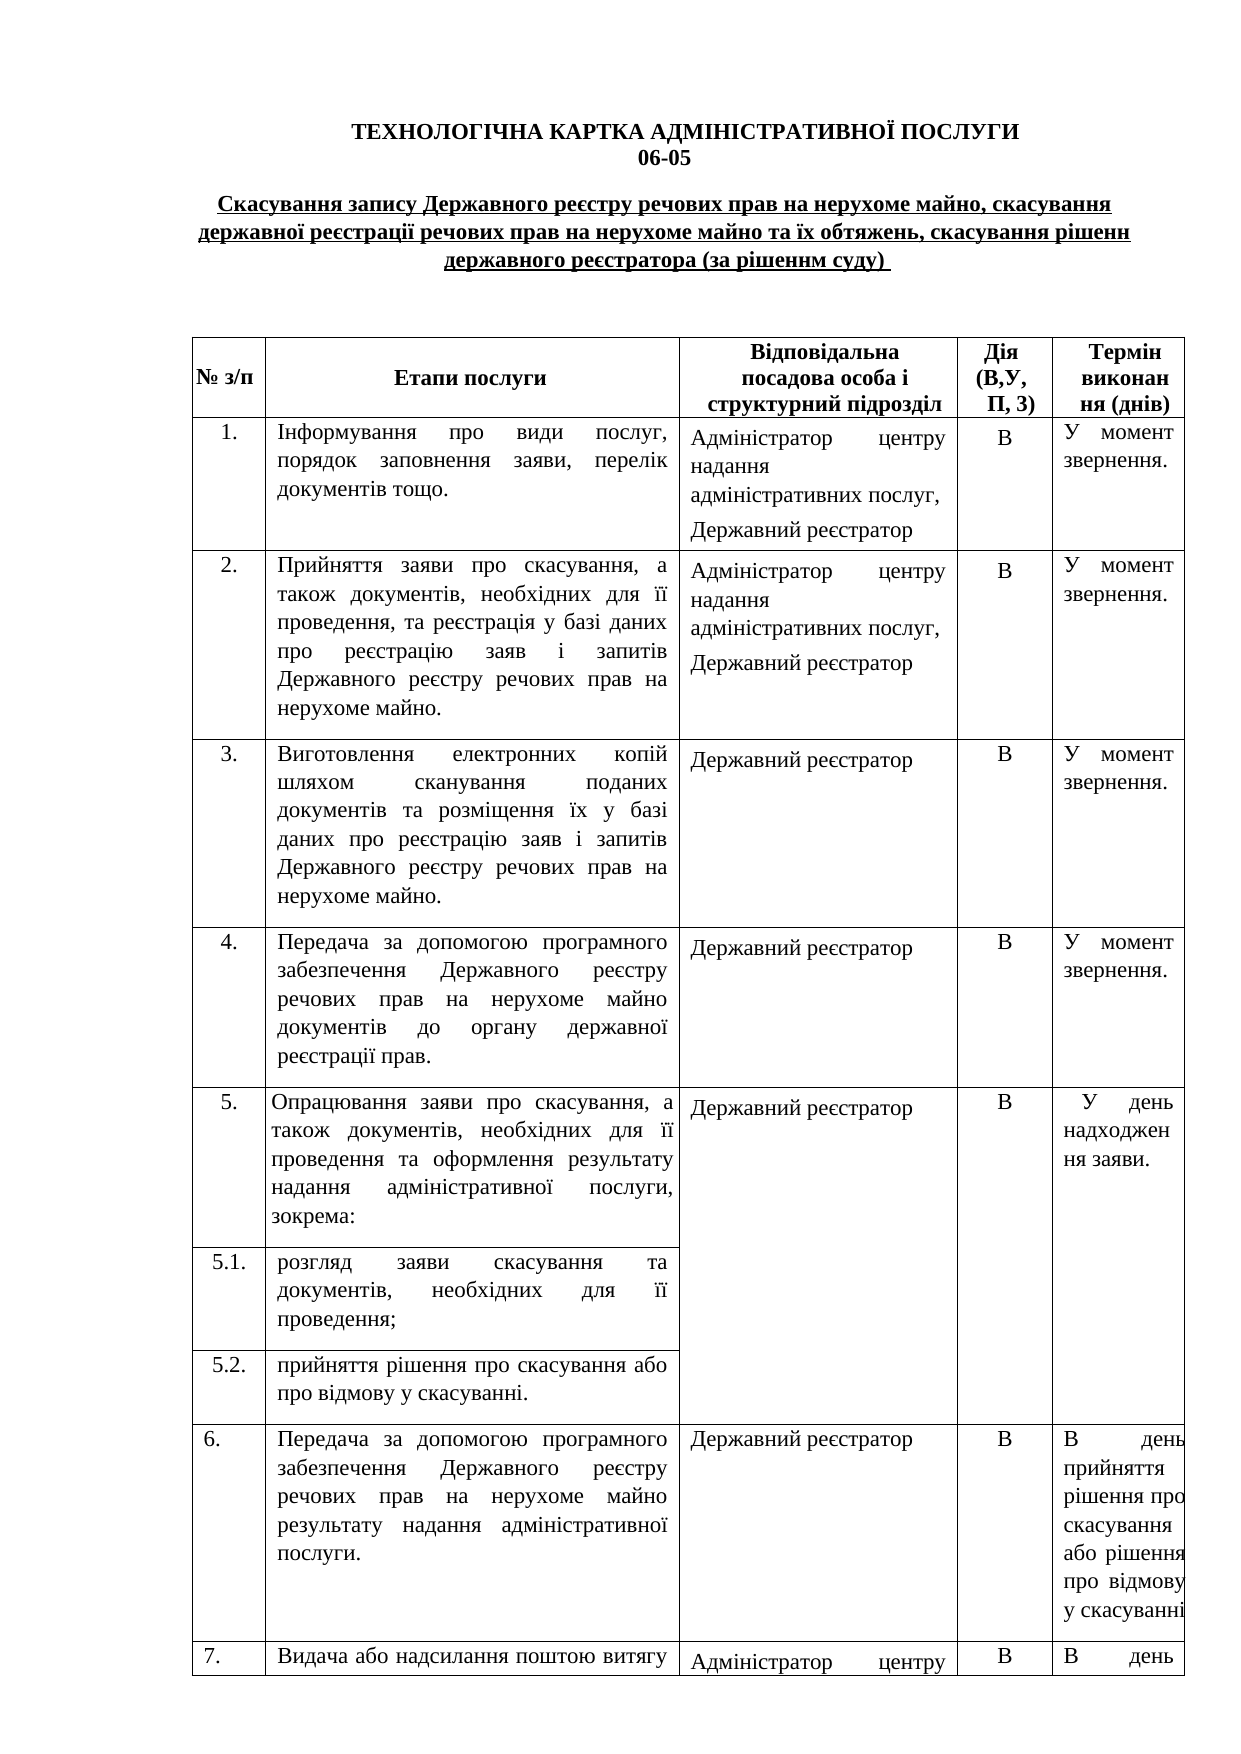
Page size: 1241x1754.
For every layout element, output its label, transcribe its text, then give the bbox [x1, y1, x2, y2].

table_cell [1053, 1642, 1184, 1675]
table_cell 6. [193, 1425, 265, 1641]
table_cell В [958, 1425, 1052, 1641]
table_cell прийняття рішення про скасування або про відмову у скасуванні. [266, 1351, 679, 1424]
table_cell У день надходження заяви. [1053, 1088, 1184, 1424]
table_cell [266, 1642, 679, 1675]
table_cell Опрацювання заяви про скасування, а також документів, необхідних для її проведення та оформлення результату надання адміністративної послуги, зокрема: [266, 1088, 679, 1247]
table_cell В [958, 1642, 1052, 1675]
table_cell 1. [193, 418, 265, 550]
table_cell Адміністратор центру надання адміністративних послуг, Державний реєстратор [680, 551, 957, 739]
table_cell В [958, 1088, 1052, 1424]
table_cell Виготовлення електронних копій шляхом сканування поданих документів та розміщення їх у базі даних про реєстрацію заяв і запитів Державного реєстру речових прав на нерухоме майно. [266, 740, 679, 927]
table_cell Державний реєстратор [680, 740, 957, 927]
table_cell В [958, 740, 1052, 927]
table_cell 5.2. [193, 1351, 265, 1424]
table_cell У момент звернення. [1053, 928, 1184, 1087]
table_cell 3. [193, 740, 265, 927]
table_cell 5. [193, 1088, 265, 1247]
table_header № з/п [193, 338, 265, 417]
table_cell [680, 1642, 957, 1675]
table_cell Адміністратор центру надання адміністративних послуг, Державний реєстратор [680, 418, 957, 550]
table_cell У момент звернення. [1053, 418, 1184, 550]
text ТЕХНОЛОГІЧНА КАРТКА АДМІНІСТРАТИВНОЇ ПОСЛУГИ [215, 118, 1152, 144]
table_cell В [958, 418, 1052, 550]
table_cell В [958, 928, 1052, 1087]
table_cell В [958, 551, 1052, 739]
table_cell Державний реєстратор [680, 1088, 957, 1424]
table_cell Державний реєстратор [680, 1425, 957, 1641]
text 06-05 [177, 144, 1152, 171]
table_cell Інформування про види послуг, порядок заповнення заяви, перелік документів тощо. [266, 418, 679, 550]
table_cell У момент звернення. [1053, 551, 1184, 739]
table_cell У момент звернення. [1053, 740, 1184, 927]
table_cell Державний реєстратор [680, 928, 957, 1087]
text Скасування запису Державного реєстру речових прав на нерухоме майно, скасування державної реєстрації речових прав на нерухоме майно та їх обтяжень, скасування рішенн державного реєстратора (за рішеннм суду) [177, 189, 1152, 273]
table_cell 7. [193, 1642, 265, 1675]
table_cell розгляд заяви скасування та документів, необхідних для її проведення; [266, 1248, 679, 1350]
table_cell Прийняття заяви про скасування, а також документів, необхідних для її проведення, та реєстрація у базі даних про реєстрацію заяв і запитів Державного реєстру речових прав на нерухоме майно. [266, 551, 679, 739]
table_header Етапи послуги [266, 338, 679, 417]
table_cell Передача за допомогою програмного забезпечення Державного реєстру речових прав на нерухоме майно документів до органу державної реєстрації прав. [266, 928, 679, 1087]
table_cell 2. [193, 551, 265, 739]
table_cell В день прийняття рішення про скасування або рішення про відмову у скасуванні [1053, 1425, 1184, 1641]
table_cell 4. [193, 928, 265, 1087]
table_header Дія (В,У, П, 3) [958, 338, 1052, 417]
table_cell Передача за допомогою програмного забезпечення Державного реєстру речових прав на нерухоме майно результату надання адміністративної послуги. [266, 1425, 679, 1641]
table_header Термін виконання (днів) [1053, 338, 1184, 417]
table_cell 5.1. [193, 1248, 265, 1350]
table_header Відповідальна посадова особа і структурний підрозділ [680, 338, 957, 417]
